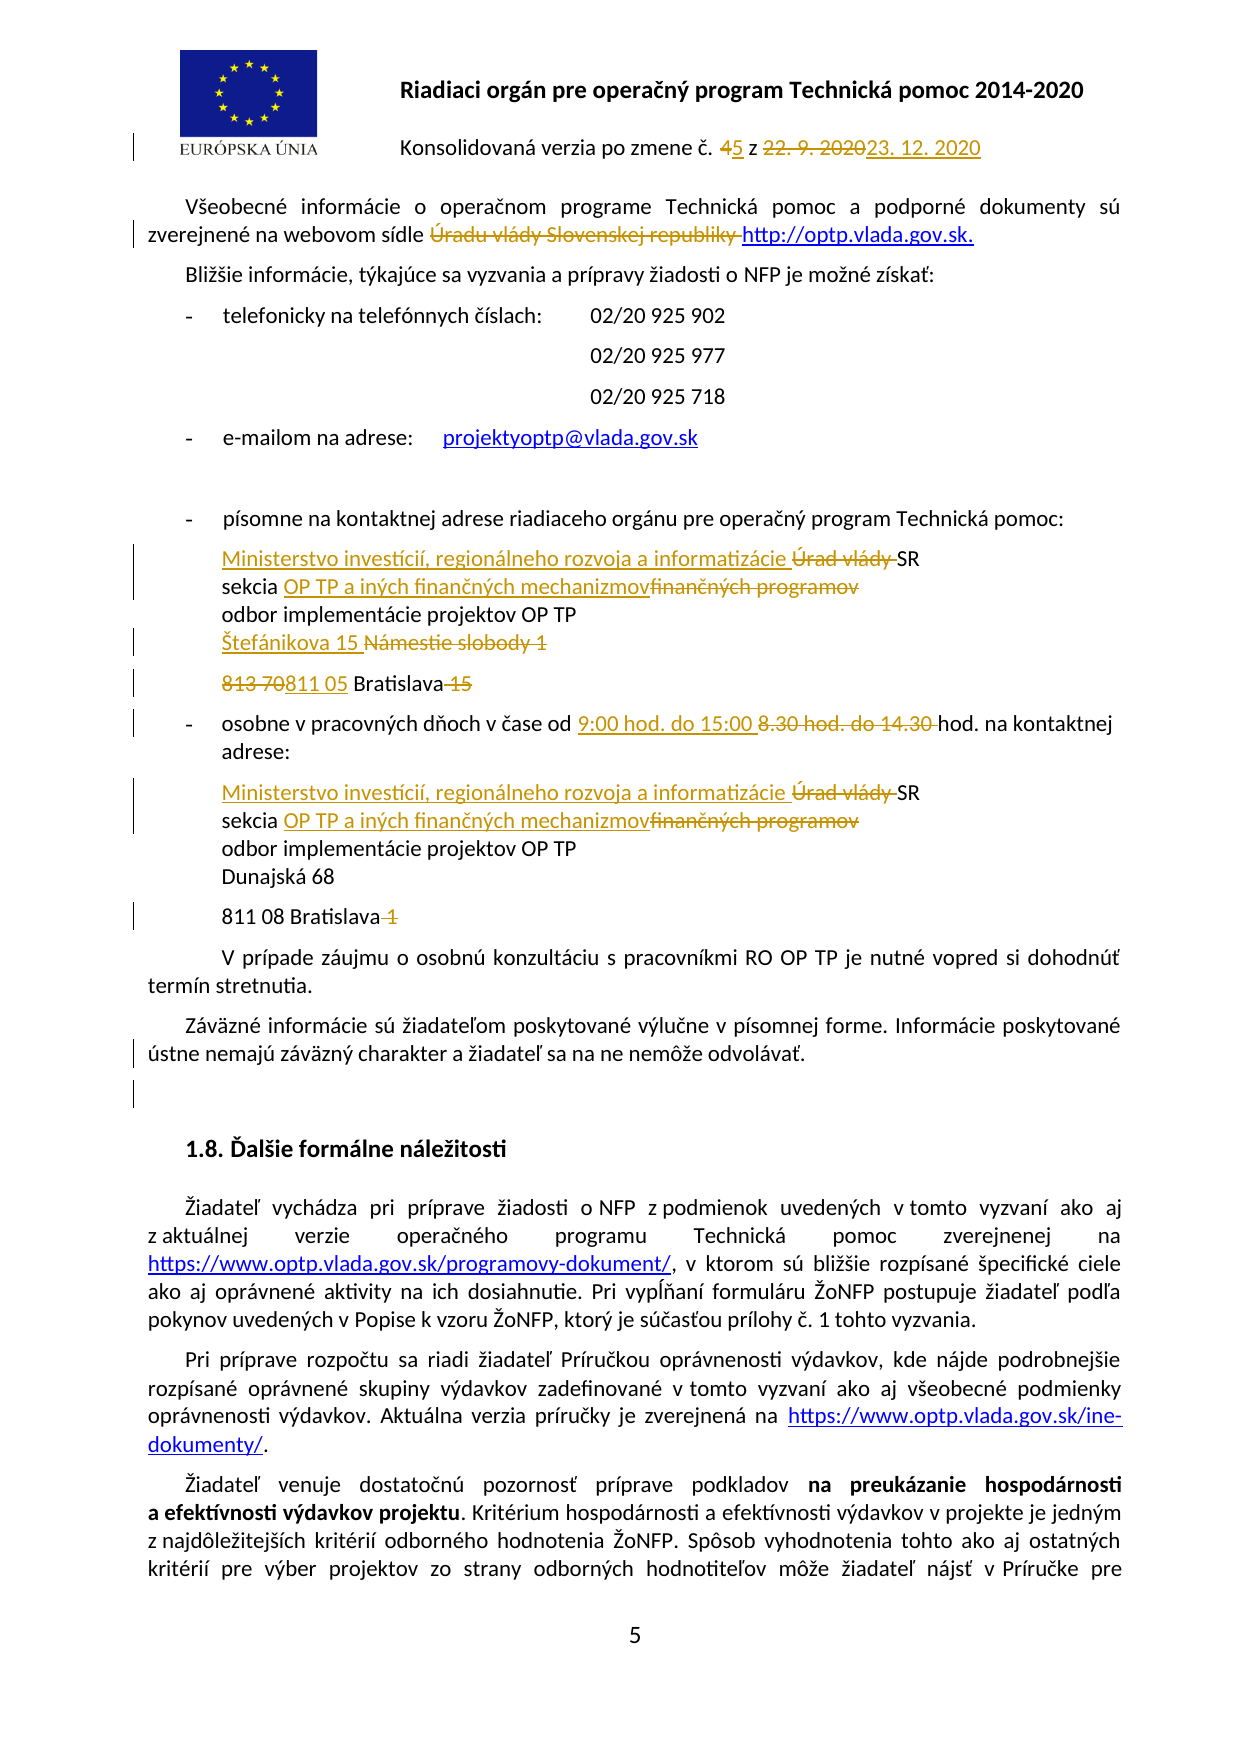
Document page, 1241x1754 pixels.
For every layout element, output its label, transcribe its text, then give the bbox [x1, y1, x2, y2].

text 811 08 Bratislava [221, 902, 1122, 930]
text Žiadateľ vychádza pri príprave žiadosti o NFP z podmienok uvedených v tomto vyzvaní ako aj z aktuálnej verzie operačného programu Technická pomoc zverejnenej na https://www.optp.vlada.gov.sk/programovy-dokument/, v ktorom sú bližšie rozpísané špecifické ciele ako aj oprávnené aktivity na ich dosiahnutie. Pri vypĺňaní formuláru ŽoNFP postupuje žiadateľ podľa pokynov uvedených v Popise k vzoru ŽoNFP, ktorý je súčasťou prílohy č. 1 tohto vyzvania. [148, 1193, 1122, 1333]
text Všeobecné informácie o operačnom programe Technická pomoc a podporné dokumenty sú zverejnené na webovom sídle http://optp.vlada.gov.sk. [148, 192, 1122, 248]
list e-mailom na adrese: projektyoptp@vlada.gov.sk [185, 423, 1122, 451]
text SR [221, 778, 1122, 806]
text 02/20 925 977 [516, 342, 1122, 369]
text Dunajská 68 [221, 862, 1122, 890]
text Pri príprave rozpočtu sa riadi žiadateľ Príručkou oprávnenosti výdavkov, kde nájde podrobnejšie rozpísané oprávnené skupiny výdavkov zadefinované v tomto vyzvaní ako aj všeobecné podmienky oprávnenosti výdavkov. Aktuálna verzia príručky je zverejnená na https://www.optp.vlada.gov.sk/ine-dokumenty/. [148, 1346, 1122, 1458]
text 02/20 925 718 [546, 382, 1122, 410]
picture [179, 50, 318, 155]
text sekcia [221, 572, 1122, 600]
text Bratislava [221, 669, 1122, 697]
text Záväzné informácie sú žiadateľom poskytované výlučne v písomnej forme. Informácie poskytované ústne nemajú záväzný charakter a žiadateľ sa na ne nemôže odvolávať. [148, 1011, 1122, 1067]
list osobne v pracovných dňoch v čase od hod. na kontaktnej adrese: [185, 709, 1122, 765]
text sekcia [221, 806, 1122, 834]
text odbor implementácie projektov OP TP [221, 834, 1122, 862]
list telefonicky na telefónnych číslach: 02/20 925 902 [185, 301, 1122, 329]
list Ďalšie formálne náležitosti [185, 1133, 1122, 1163]
list písomne na kontaktnej adrese riadiaceho orgánu pre operačný program Technická pomoc: [185, 504, 1122, 532]
text odbor implementácie projektov OP TP [221, 600, 1122, 628]
text Bližšie informácie, týkajúce sa vyzvania a prípravy žiadosti o NFP je možné získať: [148, 261, 1122, 288]
text SR [221, 544, 1122, 572]
text V prípade záujmu o osobnú konzultáciu s pracovníkmi RO OP TP je nutné vopred si dohodnúť termín stretnutia. [148, 943, 1122, 999]
